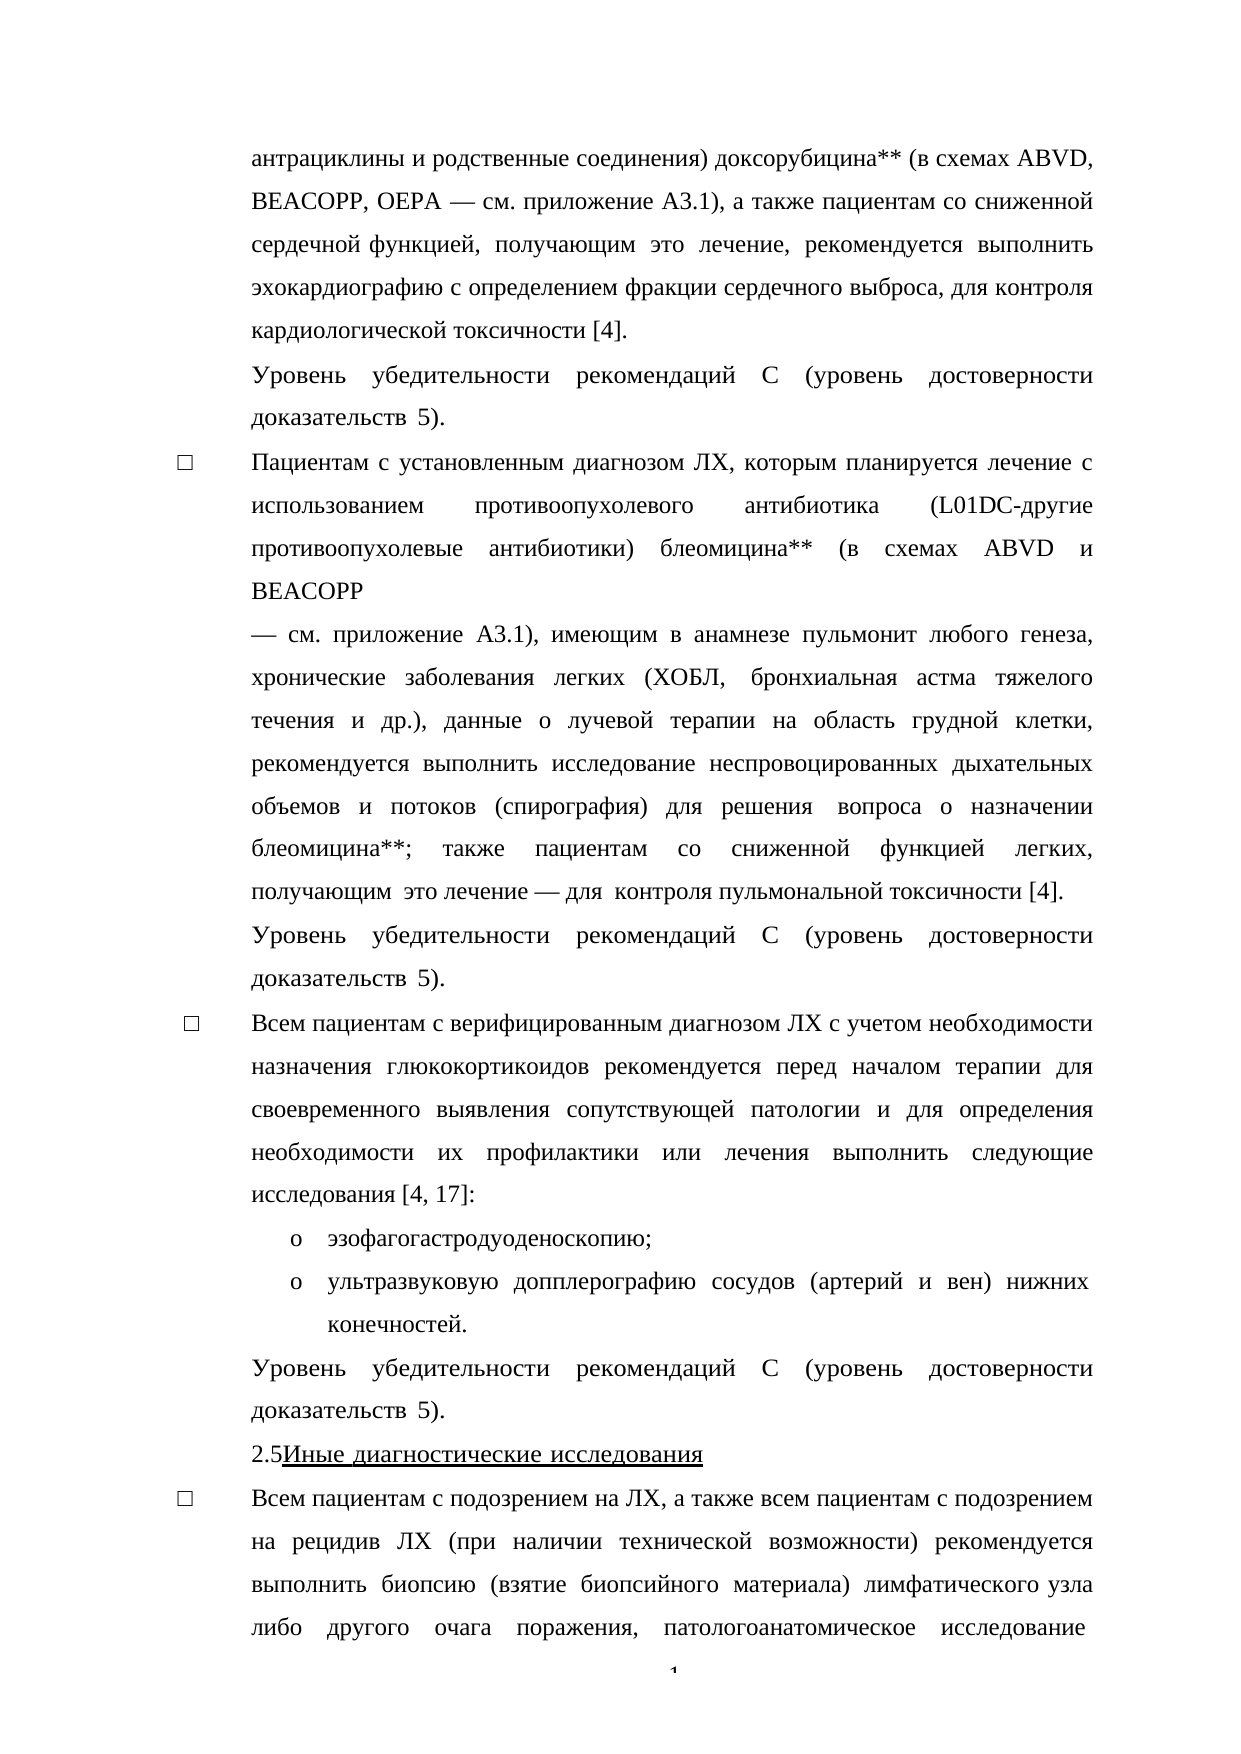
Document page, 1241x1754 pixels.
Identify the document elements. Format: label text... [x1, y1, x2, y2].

text Уровень убедительности рекомендаций С (уровень достоверности доказательств 5). [251, 920, 1093, 992]
list эзофагогастродуоденоскопию; [290, 1223, 1105, 1251]
text антрациклины и родственные соединения) доксорубицина** (в схемах ABVD, BEACOPP, ОЕРА — см. приложение А3.1), а также пациентам со сниженной сердечной функцией, получающим это лечение, рекомендуется выполнить эхокардиографию с определением фракции сердечного выброса, для контроля кардиологической токсичности [4]. [251, 143, 1093, 344]
list Пациентам с установленным диагнозом ЛХ, которым планируется лечение с использованием противоопухолевого антибиотика (L01DC-другие противоопухолевые антибиотики) блеомицина** (в схемах ABVD и BEACOPP [177, 447, 1093, 605]
list Всем пациентам с подозрением на ЛХ, а также всем пациентам с подозрением на рецидив ЛХ (при наличии технической возможности) рекомендуется выполнить биопсию (взятие биопсийного материала) лимфатического узла либо другого очага поражения, патологоанатомическое исследование [177, 1483, 1093, 1641]
text Уровень убедительности рекомендаций С (уровень достоверности доказательств 5). [251, 360, 1093, 431]
list Иные диагностические исследования [251, 1439, 1105, 1468]
list ультразвуковую допплерографию сосудов (артерий и вен) нижних конечностей. [290, 1266, 1093, 1337]
text — см. приложение А3.1), имеющим в анамнезе пульмонит любого генеза, хронические заболевания легких (ХОБЛ, бронхиальная астма тяжелого течения и др.), данные о лучевой терапии на область грудной клетки, рекомендуется выполнить исследование неспровоцированных дыхательных объемов и потоков (спирография) для решения вопроса о назначении блеомицина**; также пациентам со сниженной функцией легких, получающим это лечение — для контроля пульмональной токсичности [4]. [251, 619, 1093, 905]
text Уровень убедительности рекомендаций С (уровень достоверности доказательств 5). [251, 1353, 1093, 1424]
list Всем пациентам с верифицированным диагнозом ЛХ с учетом необходимости назначения глюкокортикоидов рекомендуется перед началом терапии для своевременного выявления сопутствующей патологии и для определения необходимости их профилактики или лечения выполнить следующие исследования [4, 17]: [184, 1008, 1093, 1208]
